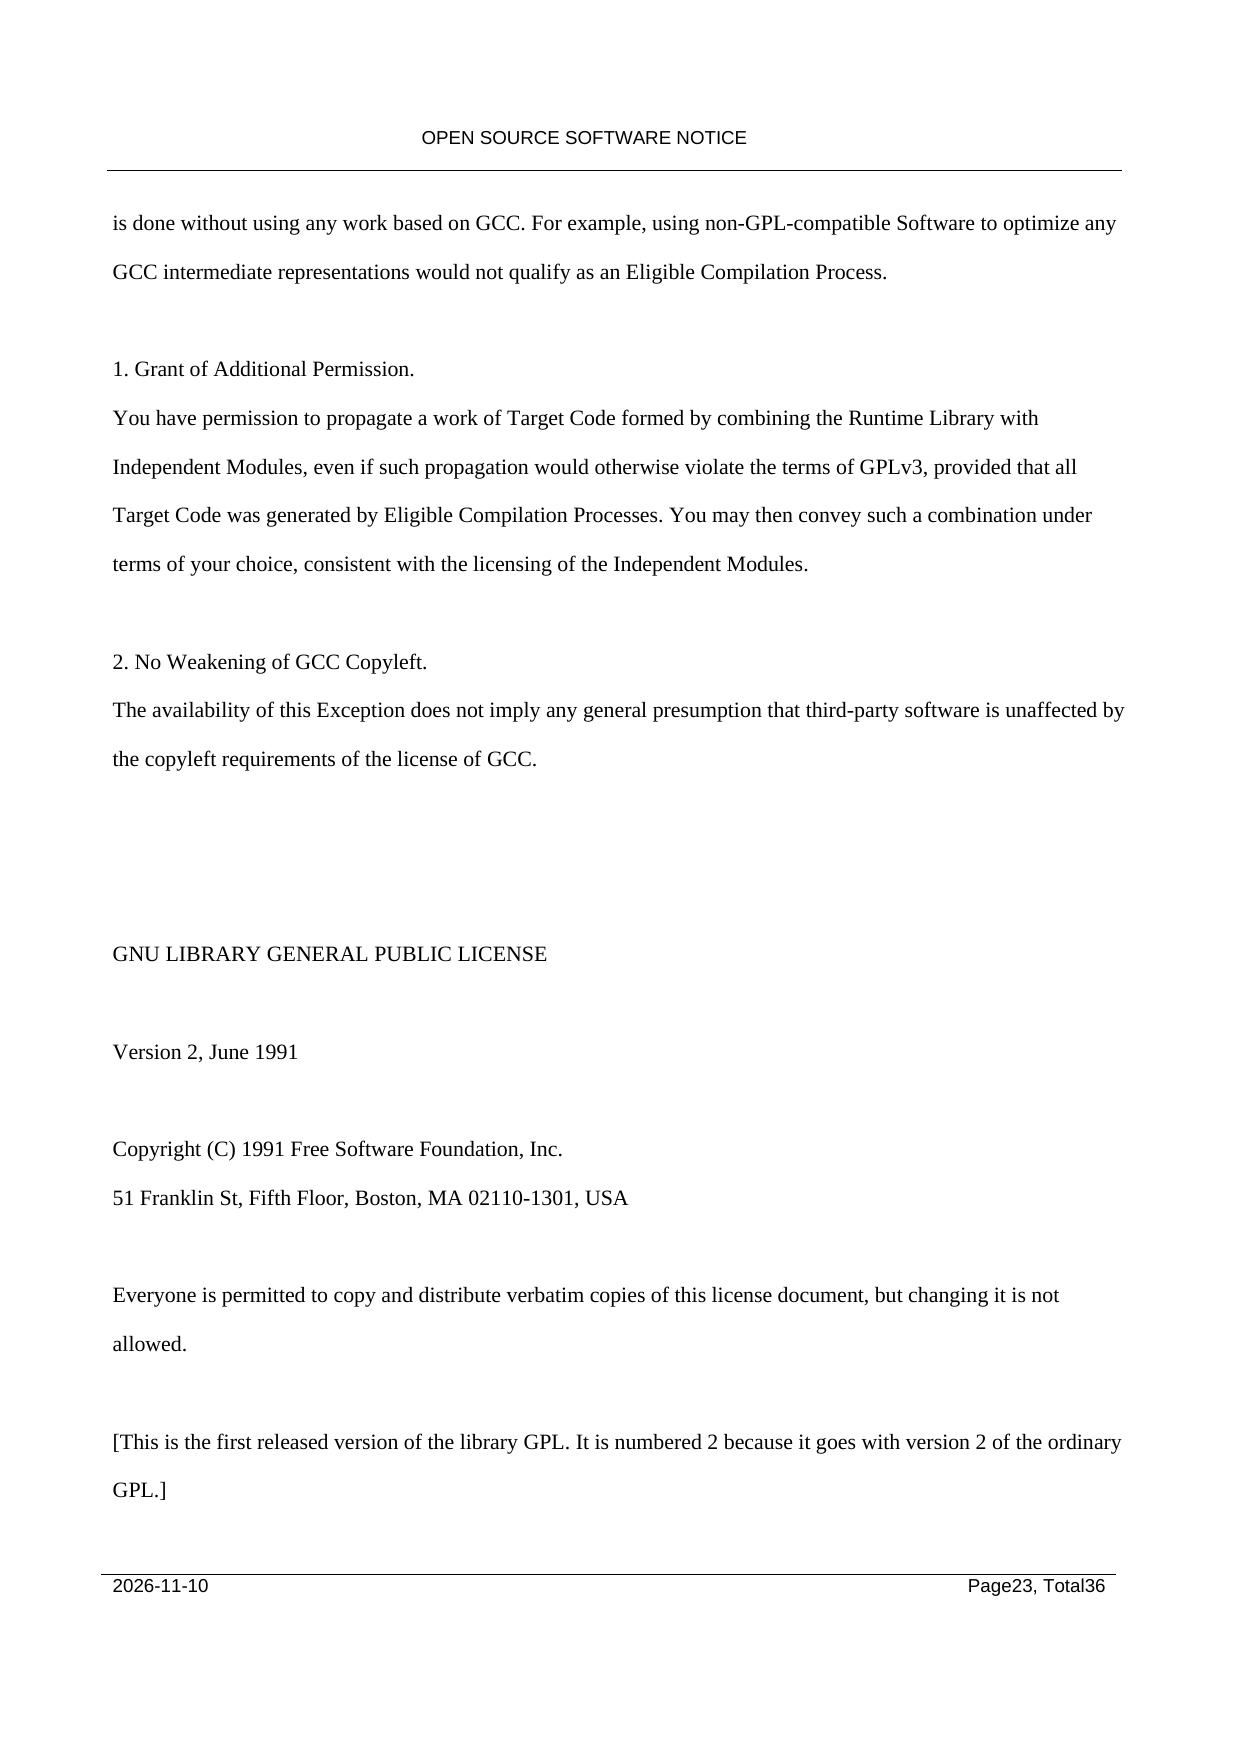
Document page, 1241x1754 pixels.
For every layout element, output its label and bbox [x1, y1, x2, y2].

text [112, 206, 1128, 1506]
